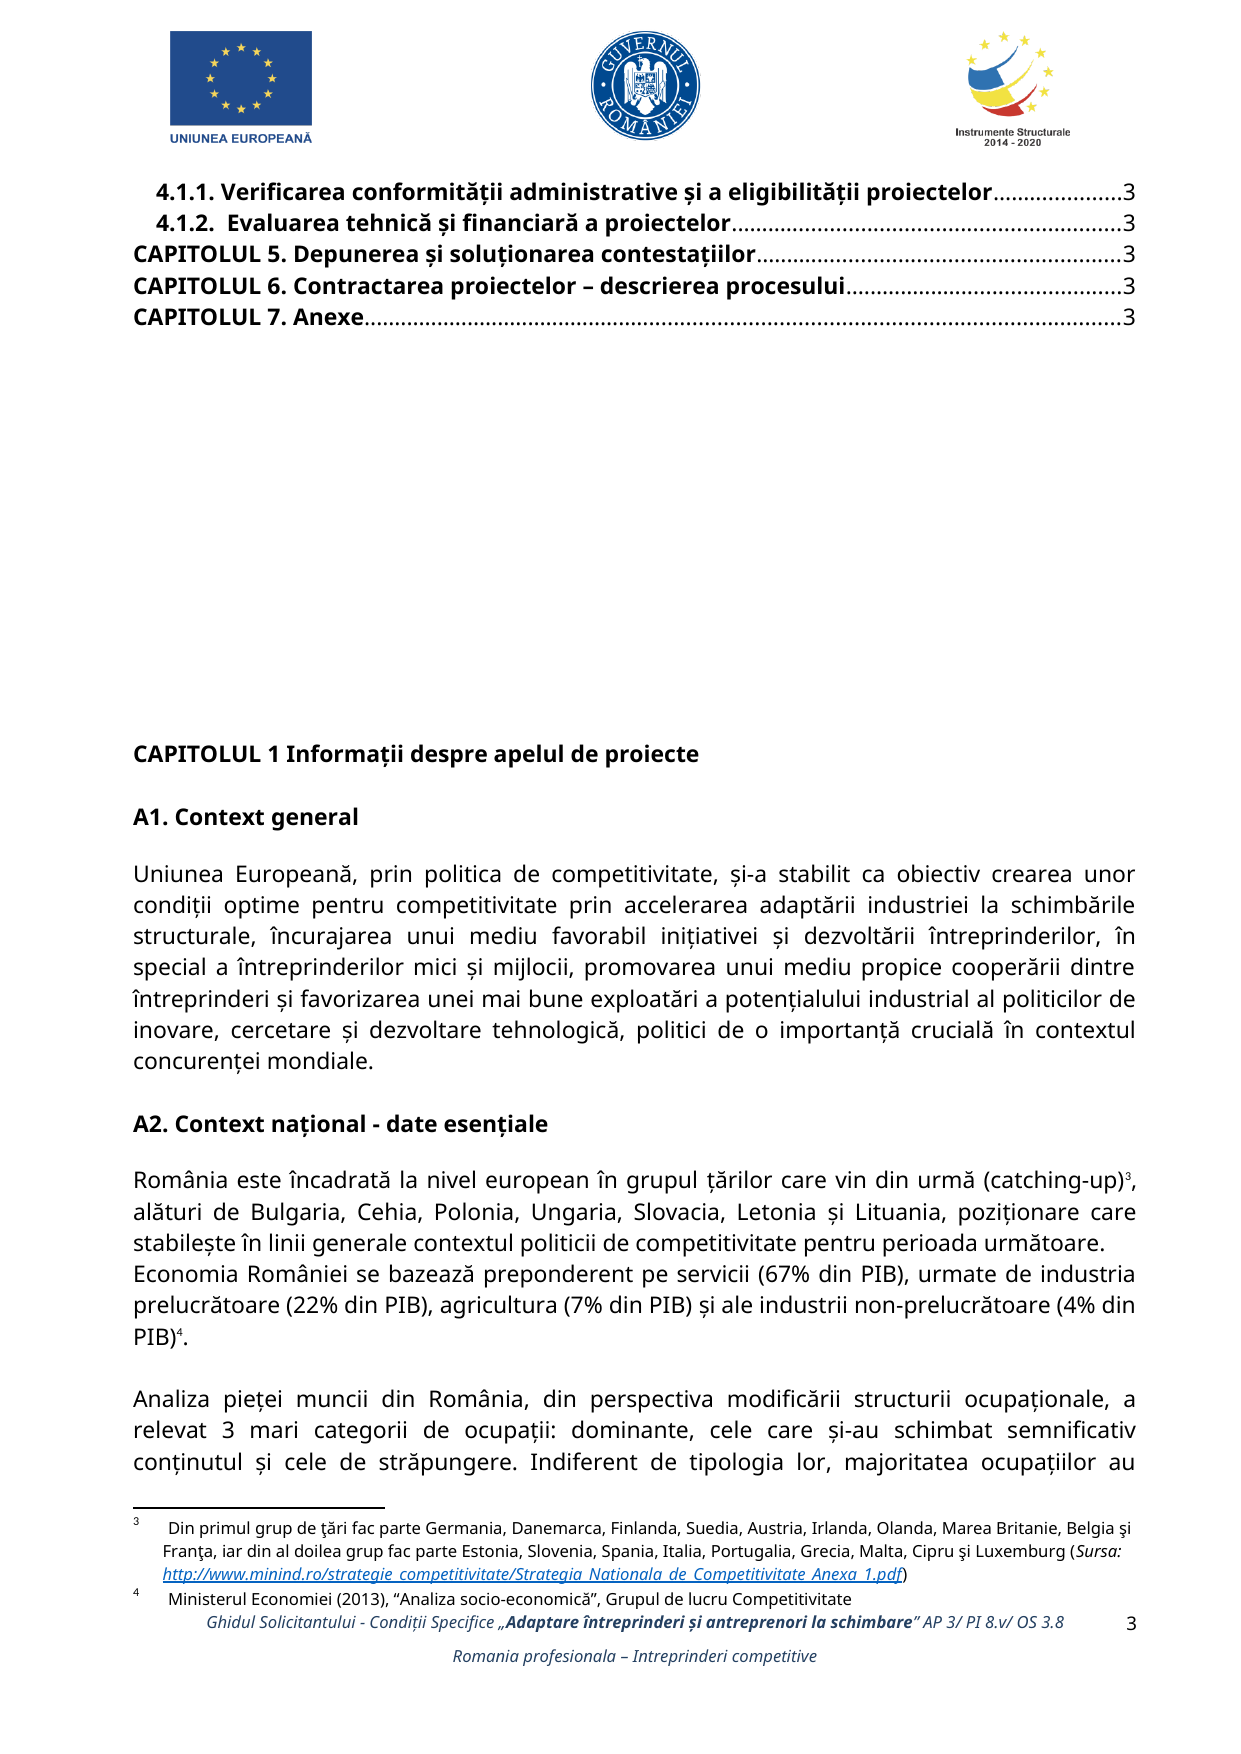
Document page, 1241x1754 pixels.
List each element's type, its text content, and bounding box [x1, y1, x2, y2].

text CAPITOLUL 7. Anexe 3 [133, 301, 1137, 332]
subtitle A2. Context național - date esențiale [133, 1107, 1137, 1139]
picture [170, 31, 312, 143]
text CAPITOLUL 6. Contractarea proiectelor – descrierea procesului 3 [133, 269, 1137, 301]
subtitle A1. Context general [133, 801, 1137, 832]
subtitle CAPITOLUL 1 Informații despre apelul de proiecte [133, 738, 1137, 769]
picture [589, 29, 701, 141]
text Economia României se bazează preponderent pe servicii (67% din PIB), urmate de industria prelucrătoare (22% din PIB), agricultura (7% din PIB) şi ale industrii non-prelucrătoare (4% din PIB). [133, 1258, 1137, 1352]
picture [956, 31, 1070, 146]
text Uniunea Europeană, prin politica de competitivitate, și-a stabilit ca obiectiv crearea unor condiții optime pentru competitivitate prin accelerarea adaptării industriei la schimbările structurale, încurajarea unui mediu favorabil inițiativei și dezvoltării întreprinderilor, în special a întreprinderilor mici și mijlocii, promovarea unui mediu propice cooperării dintre întreprinderi și favorizarea unei mai bune exploatări a potențialului industrial al politicilor de inovare, cercetare și dezvoltare tehnologică, politici de o importanță crucială în contextul concurenței mondiale. [133, 857, 1137, 1076]
text CAPITOLUL 5. Depunerea și soluționarea contestațiilor 3 [133, 238, 1137, 269]
text 4.1.1. Verificarea conformității administrative și a eligibilității proiectelor 3 [156, 176, 1137, 207]
text 4.1.2. Evaluarea tehnică și financiară a proiectelor 3 [156, 207, 1137, 238]
text România este încadrată la nivel european în grupul ţărilor care vin din urmă (catching-up), alături de Bulgaria, Cehia, Polonia, Ungaria, Slovacia, Letonia şi Lituania, poziţionare care stabileşte în linii generale contextul politicii de competitivitate pentru perioada următoare. [133, 1164, 1137, 1258]
